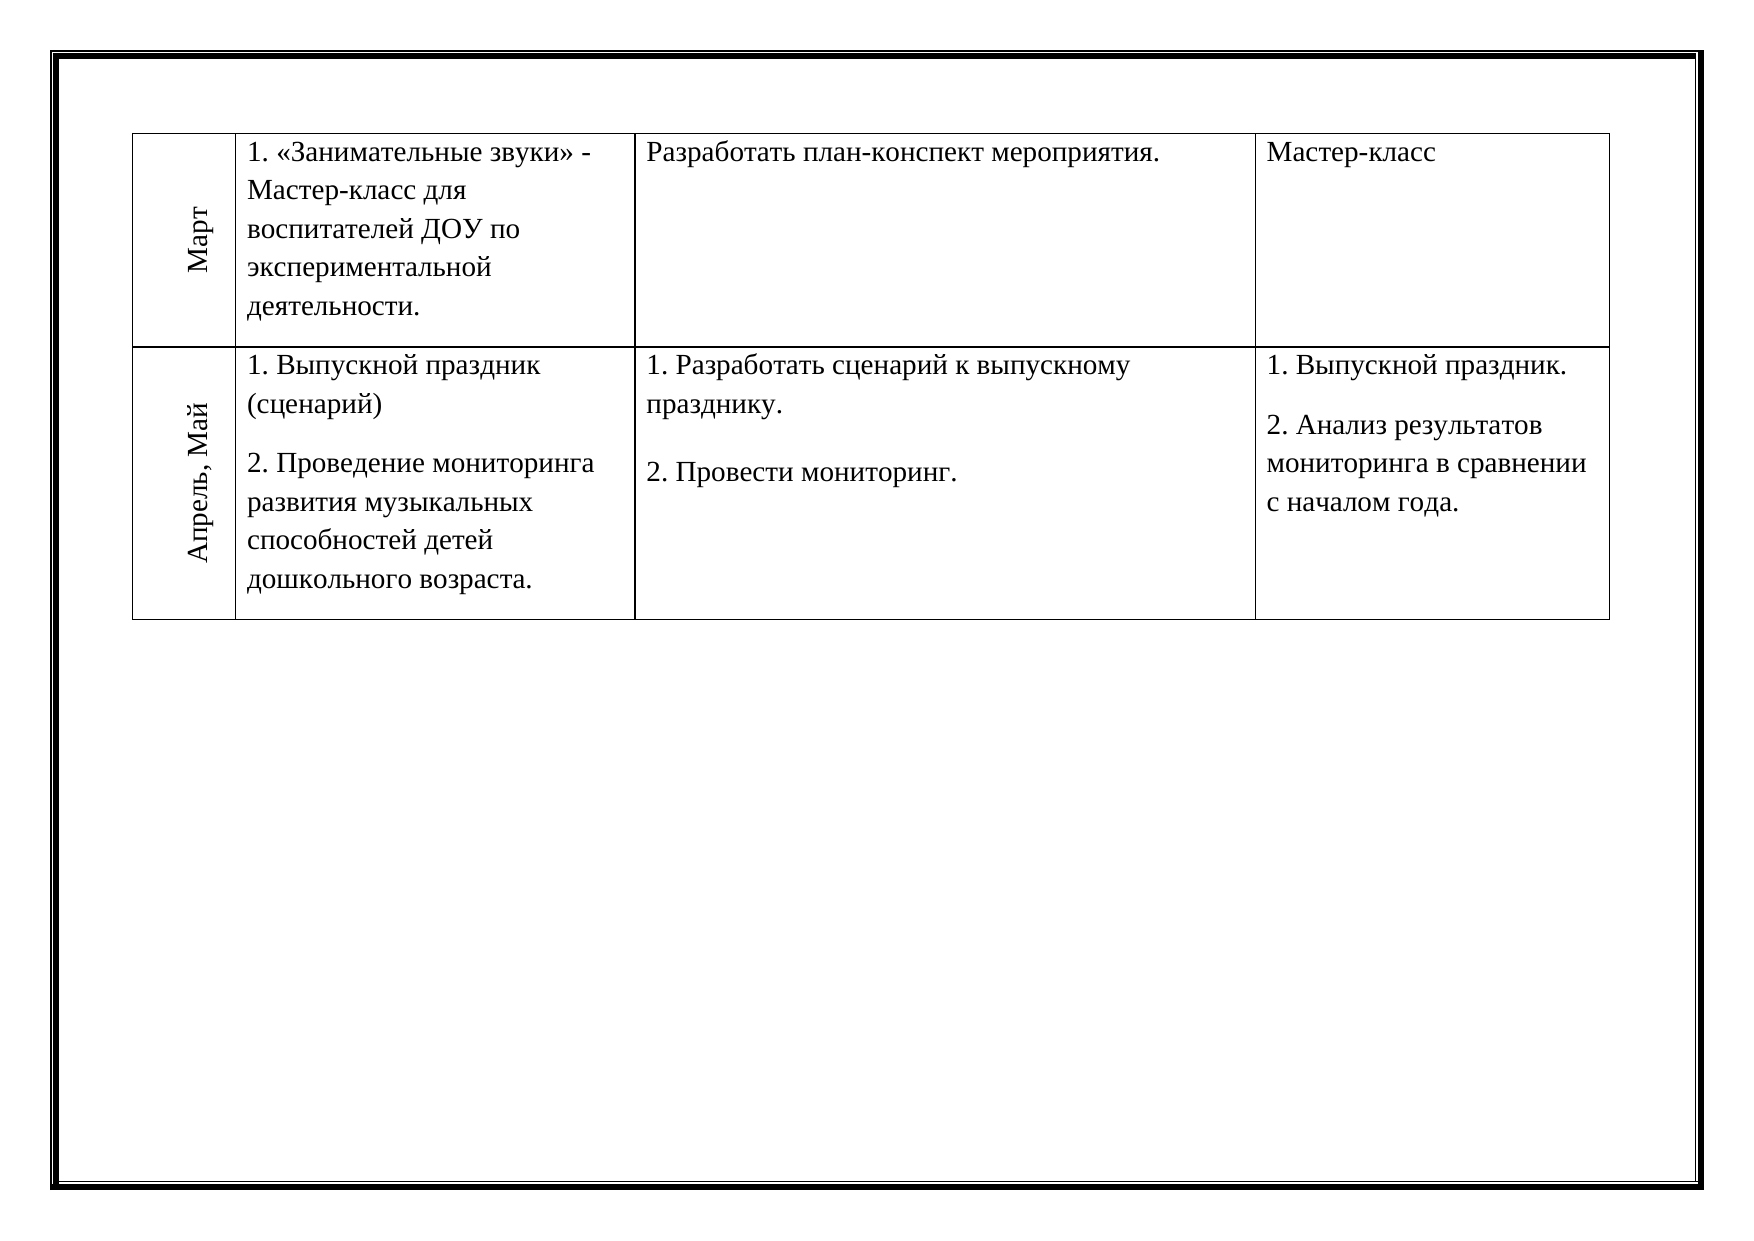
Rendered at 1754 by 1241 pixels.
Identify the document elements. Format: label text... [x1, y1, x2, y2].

table_cell 1. «Занимательные звуки» - Мастер-класс для воспитателей ДОУ по экспериментальной деятельности. [236, 134, 634, 346]
table_cell 1. Разработать сценарий к выпускному празднику. 2. Провести мониторинг. [636, 348, 1255, 619]
table_cell Мастер-класс [1256, 134, 1609, 346]
table_cell Разработать план-конспект мероприятия. [636, 134, 1255, 346]
table_cell 1. Выпускной праздник (сценарий) 2. Проведение мониторинга развития музыкальных способностей детей дошкольного возраста. [236, 348, 634, 619]
table_cell Март [133, 134, 235, 346]
table_cell Апрель, Май [133, 348, 235, 619]
table_cell 1. Выпускной праздник. 2. Анализ результатов мониторинга в сравнении с началом года. [1256, 348, 1609, 619]
